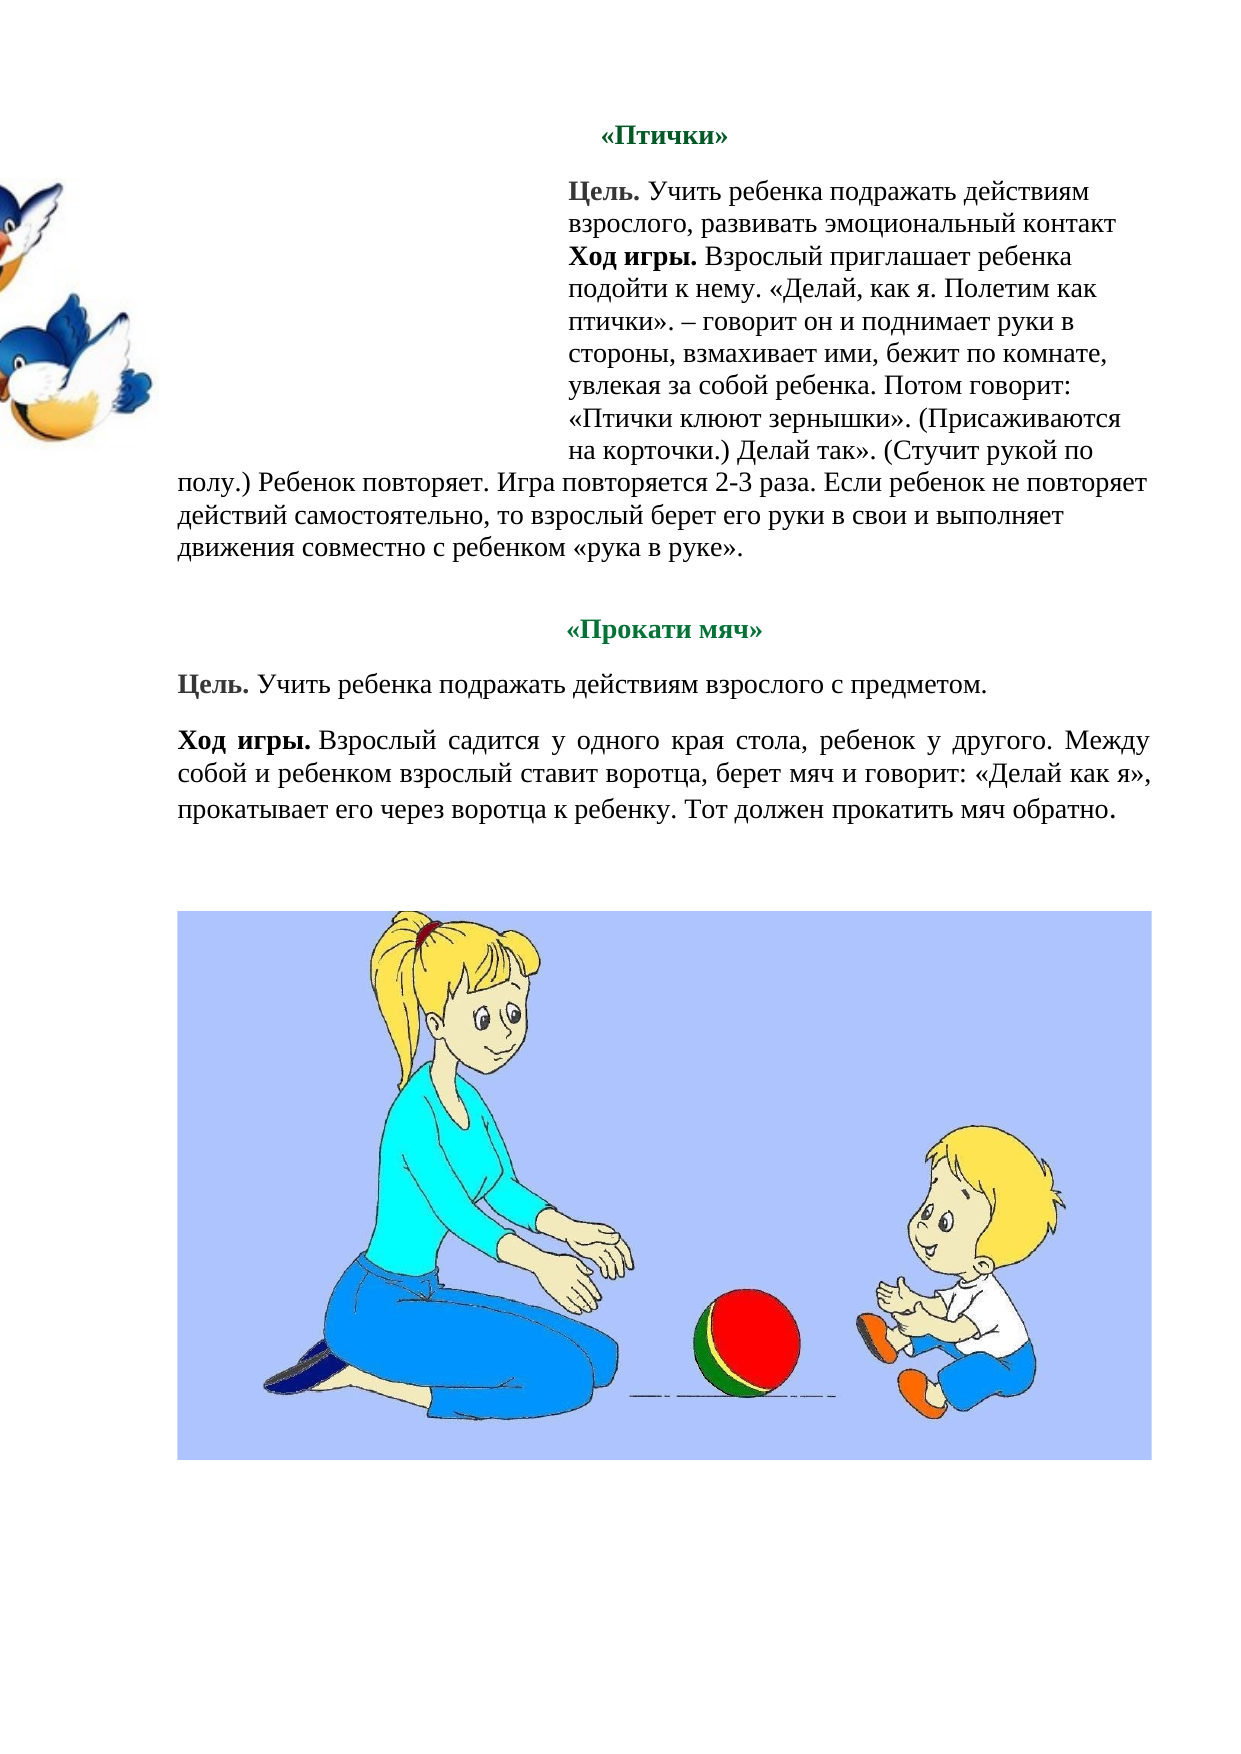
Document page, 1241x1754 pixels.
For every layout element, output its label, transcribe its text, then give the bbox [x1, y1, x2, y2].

text Цель. Учить ребенка подражать действиям взрослого с предметом. [177, 667, 1152, 700]
picture [177, 911, 1152, 1460]
text «Птички» [177, 118, 1152, 151]
picture [0, 178, 160, 463]
text Ход игры. Взрослый садится у одного края стола, ребенок у другого. Между собой и ребенком взрослый ставит воротца, берет мяч и говорит: «Делай как я», прокатывает его через воротца к ребенку. Тот должен прокатить мяч обратно. [177, 723, 1152, 826]
text «Прокати мяч» [177, 612, 1152, 644]
text Цель. Учить ребенка подражать действиям взрослого, развивать эмоциональный контакт Ход игры. Взрослый приглашает ребенка подойти к нему. «Делай, как я. Полетим как птички». – говорит он и поднимает руки в стороны, взмахивает ими, бежит по комнате, увлекая за собой ребенка. Потом говорит: «Птички клюют зернышки». (Присаживаются на корточки.) Делай так». (Стучит рукой по полу.) Ребенок повторяет. Игра повторяется 2-3 раза. Если ребенок не повторяет действий самостоятельно, то взрослый берет его руки в свои и выполняет движения совместно с ребенком «рука в руке». [177, 174, 1152, 563]
